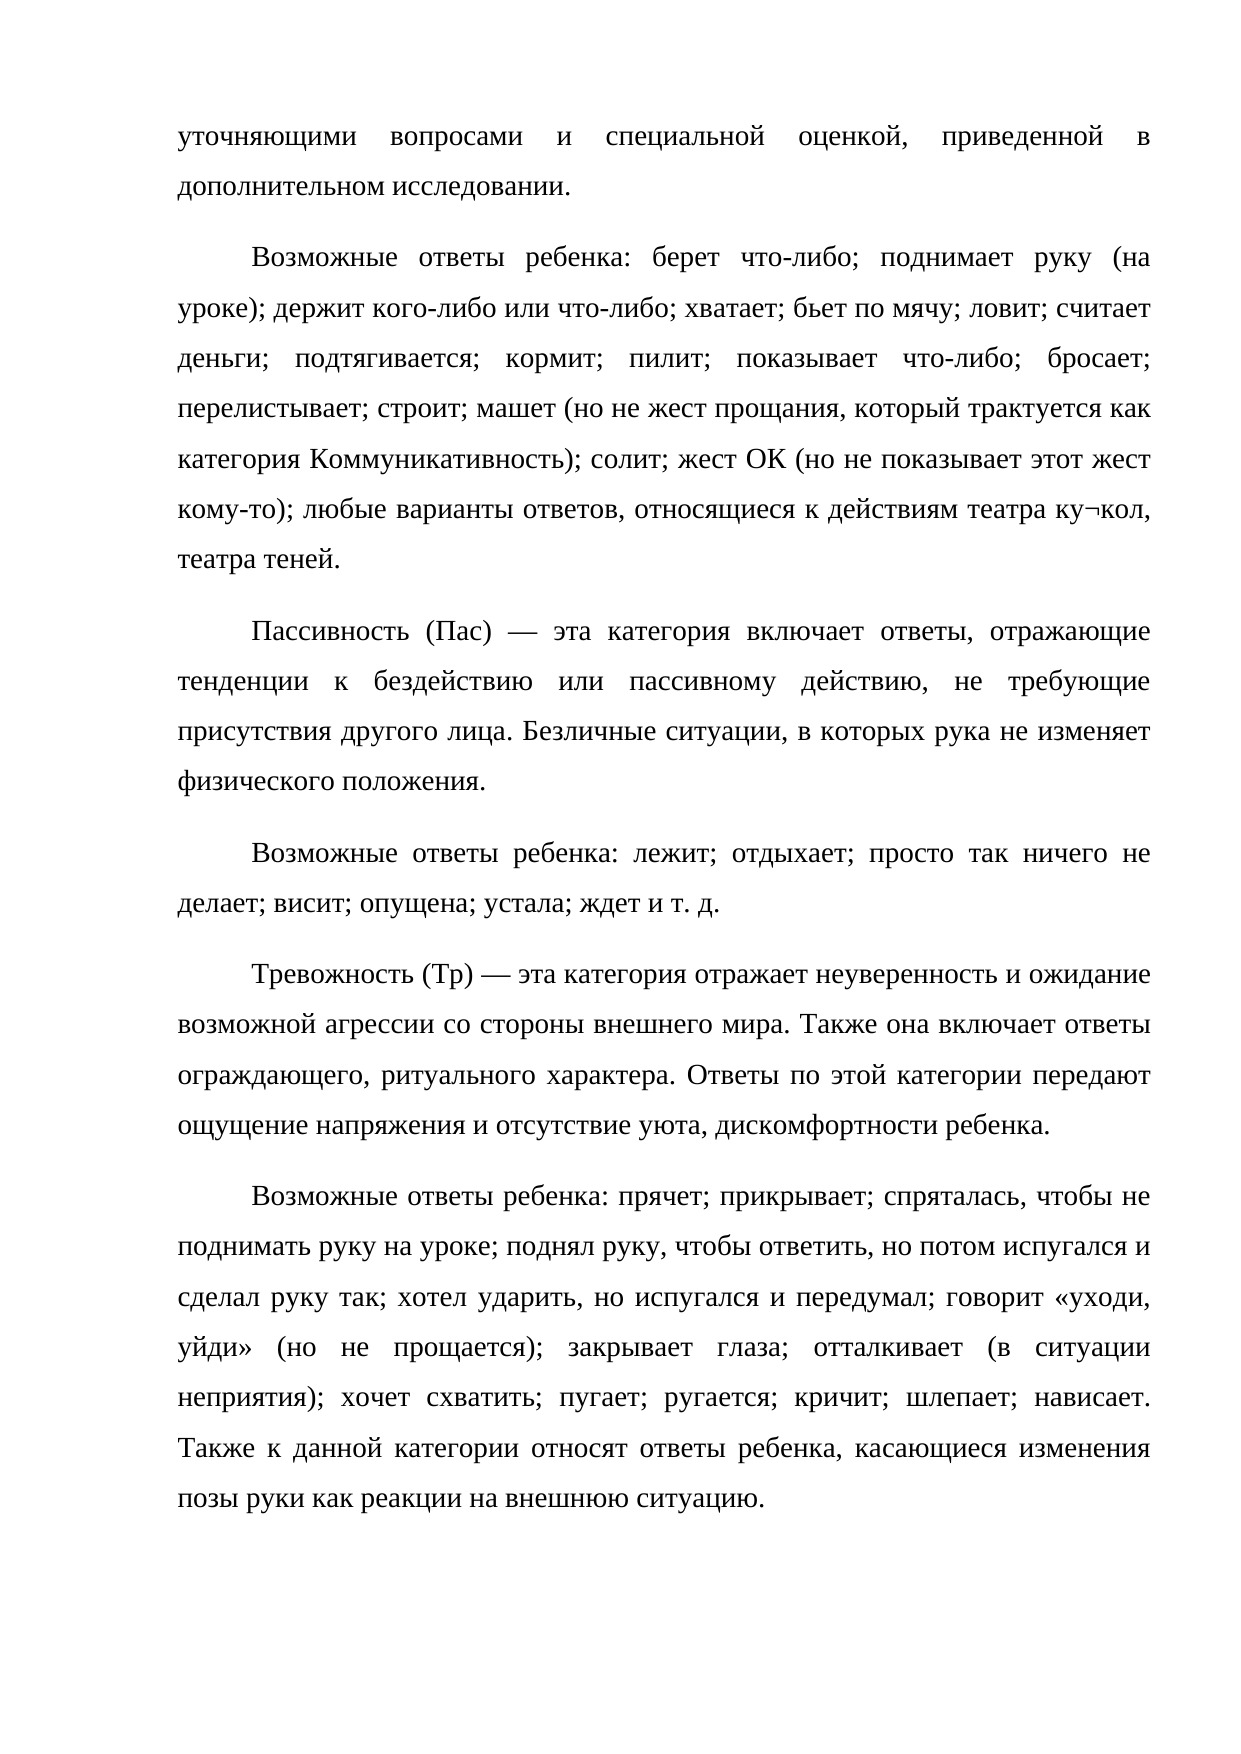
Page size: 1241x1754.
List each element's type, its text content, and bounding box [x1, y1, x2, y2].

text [177, 118, 1152, 202]
text Возможные ответы ребенка: берет что-либо; поднимает руку (на уроке); держит кого-либо или что-либо; хватает; бьет по мячу; ловит; считает деньги; подтягивается; кормит; пилит; показывает что-либо; бросает; перелистывает; строит; машет (но не жест прощания, который трактуется как категория Коммуникативность); солит; жест ОК (но не показывает этот жест кому-то); любые варианты ответов, относящиеся к действиям театра ку¬кол, театра теней. [177, 239, 1152, 575]
text Возможные ответы ребенка: лежит; отдыхает; просто так ничего не делает; висит; опущена; устала; ждет и т. д. [177, 835, 1152, 918]
text Пассивность (Пас) — эта категория включает ответы, отражающие тенденции к бездействию или пассивному действию, не требующие присутствия другого лица. Безличные ситуации, в которых рука не изменяет физического положения. [177, 613, 1152, 797]
text Тревожность (Тр) — эта категория отражает неуверенность и ожидание возможной агрессии со стороны внешнего мира. Также она включает ответы ограждающего, ритуального характера. Ответы по этой категории передают ощущение напряжения и отсутствие уюта, дискомфортности ребенка. [177, 956, 1152, 1141]
text Возможные ответы ребенка: прячет; прикрывает; спряталась, чтобы не поднимать руку на уроке; поднял руку, чтобы ответить, но потом испугался и сделал руку так; хотел ударить, но испугался и передумал; говорит «уходи, уйди» (но не прощается); закрывает глаза; отталкивает (в ситуации неприятия); хочет схватить; пугает; ругается; кричит; шлепает; нависает. Также к данной категории относят ответы ребенка, касающиеся изменения позы руки как реакции на внешнюю ситуацию. [177, 1178, 1152, 1514]
